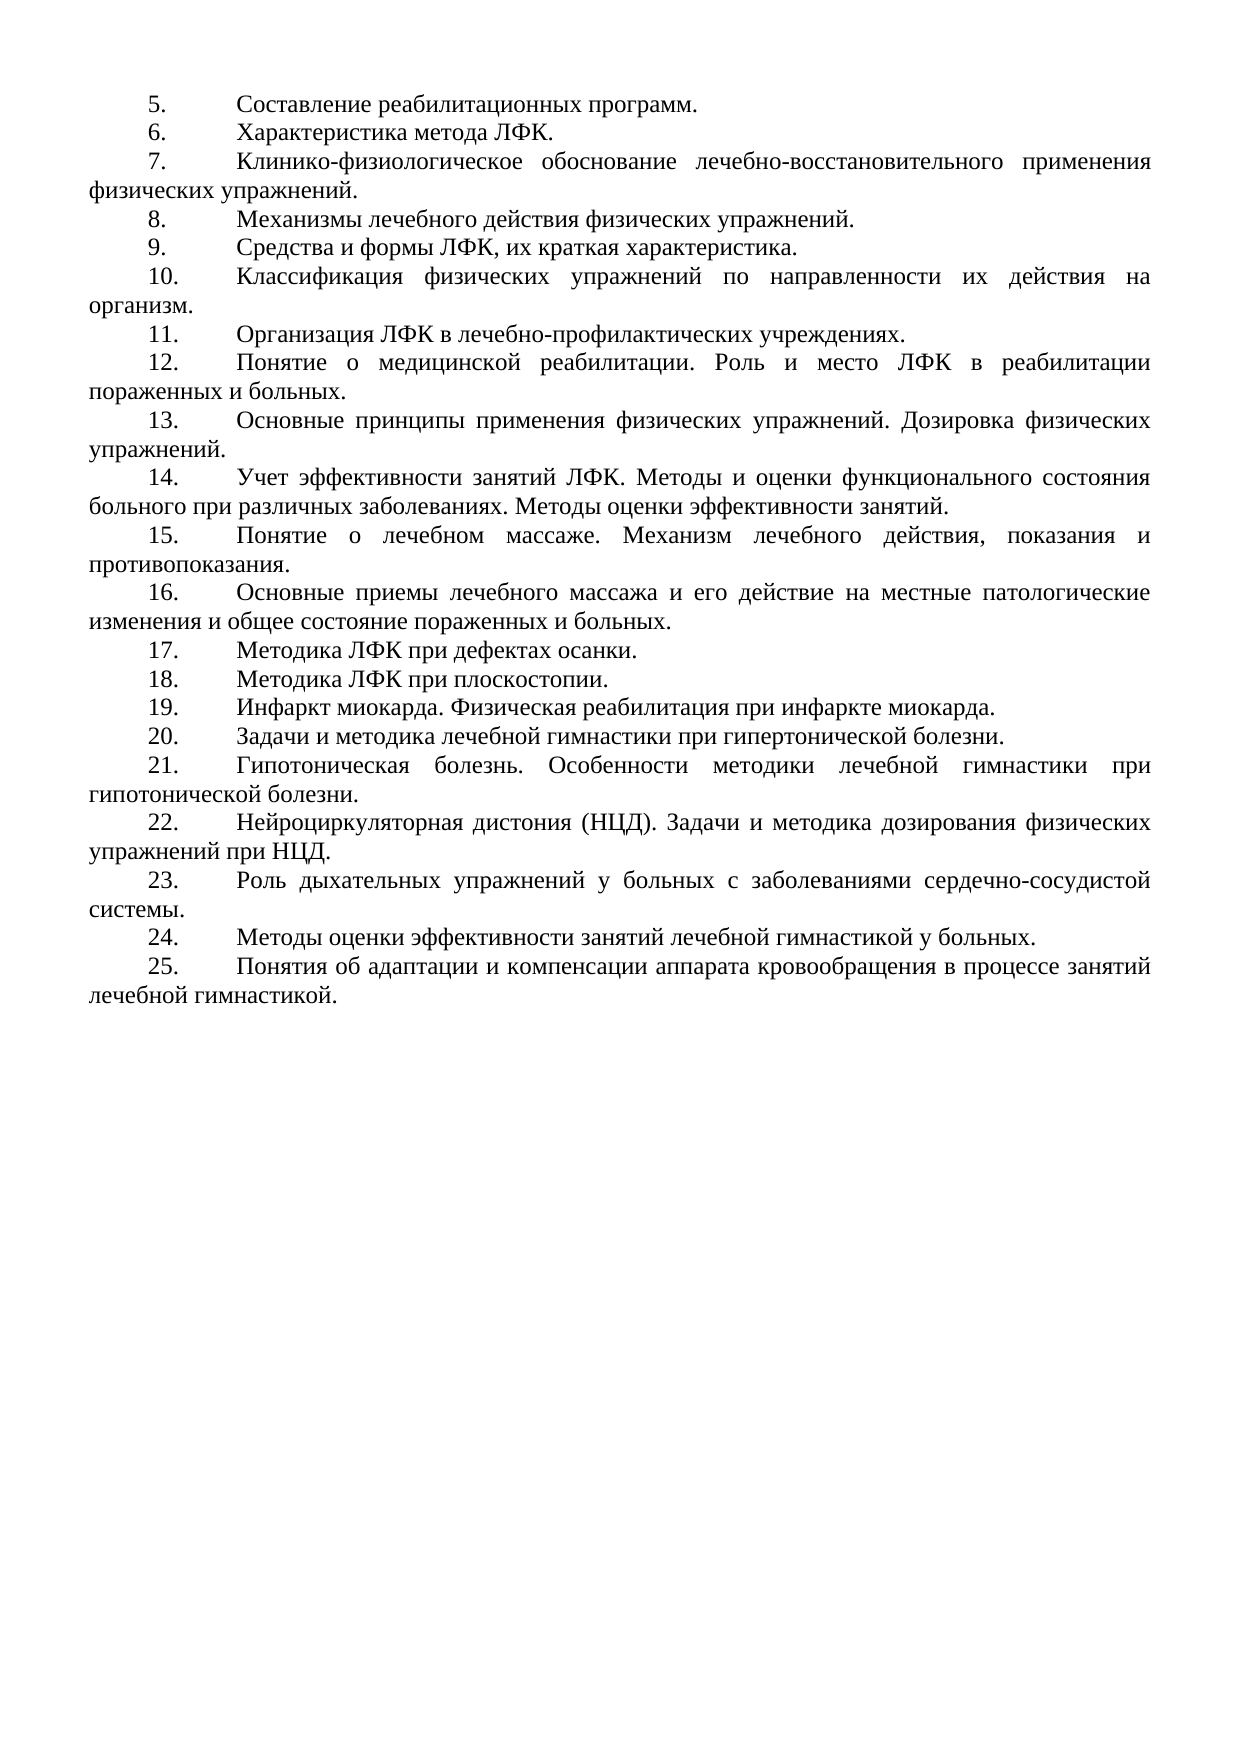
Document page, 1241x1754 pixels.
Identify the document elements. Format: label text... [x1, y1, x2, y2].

list Учет эффективности занятий ЛФК. Методы и оценки функционального состояния больного при различных заболеваниях. Методы оценки эффективности занятий. [89, 462, 1152, 520]
list Задачи и методика лечебной гимнастики при гипертонической болезни. [89, 721, 1152, 750]
list Средства и формы ЛФК, их краткая характеристика. [89, 232, 1152, 261]
list Классификация физических упражнений по направленности их действия на организм. [89, 261, 1152, 319]
list Методика ЛФК при дефектах осанки. [89, 635, 1152, 664]
list Механизмы лечебного действия физических упражнений. [89, 204, 1152, 232]
list Методы оценки эффективности занятий лечебной гимнастикой у больных. [89, 922, 1152, 951]
list Нейроциркуляторная дистония (НЦД). Задачи и методика дозирования физических упражнений при НЦД. [89, 807, 1152, 865]
list Методика ЛФК при плоскостопии. [89, 664, 1152, 692]
list Инфаркт миокарда. Физическая реабилитация при инфаркте миокарда. [89, 692, 1152, 721]
list Понятие о медицинской реабилитации. Роль и место ЛФК в реабилитации пораженных и больных. [89, 347, 1152, 405]
list Основные приемы лечебного массажа и его действие на местные патологические изменения и общее состояние пораженных и больных. [89, 577, 1152, 635]
list Гипотоническая болезнь. Особенности методики лечебной гимнастики при гипотонической болезни. [89, 750, 1152, 807]
list Роль дыхательных упражнений у больных с заболеваниями сердечно-сосудистой системы. [89, 865, 1152, 922]
list Составление реабилитационных программ. [89, 89, 1152, 117]
list Характеристика метода ЛФК. [89, 117, 1152, 146]
list Основные принципы применения физических упражнений. Дозировка физических упражнений. [89, 405, 1152, 462]
list Клинико-физиологическое обоснование лечебно-восстановительного применения физических упражнений. [89, 146, 1152, 204]
list Понятия об адаптации и компенсации аппарата кровообращения в процессе занятий лечебной гимнастикой. [89, 951, 1152, 1009]
list Организация ЛФК в лечебно-профилактических учреждениях. [89, 319, 1152, 347]
list Понятие о лечебном массаже. Механизм лечебного действия, показания и противопоказания. [89, 520, 1152, 577]
